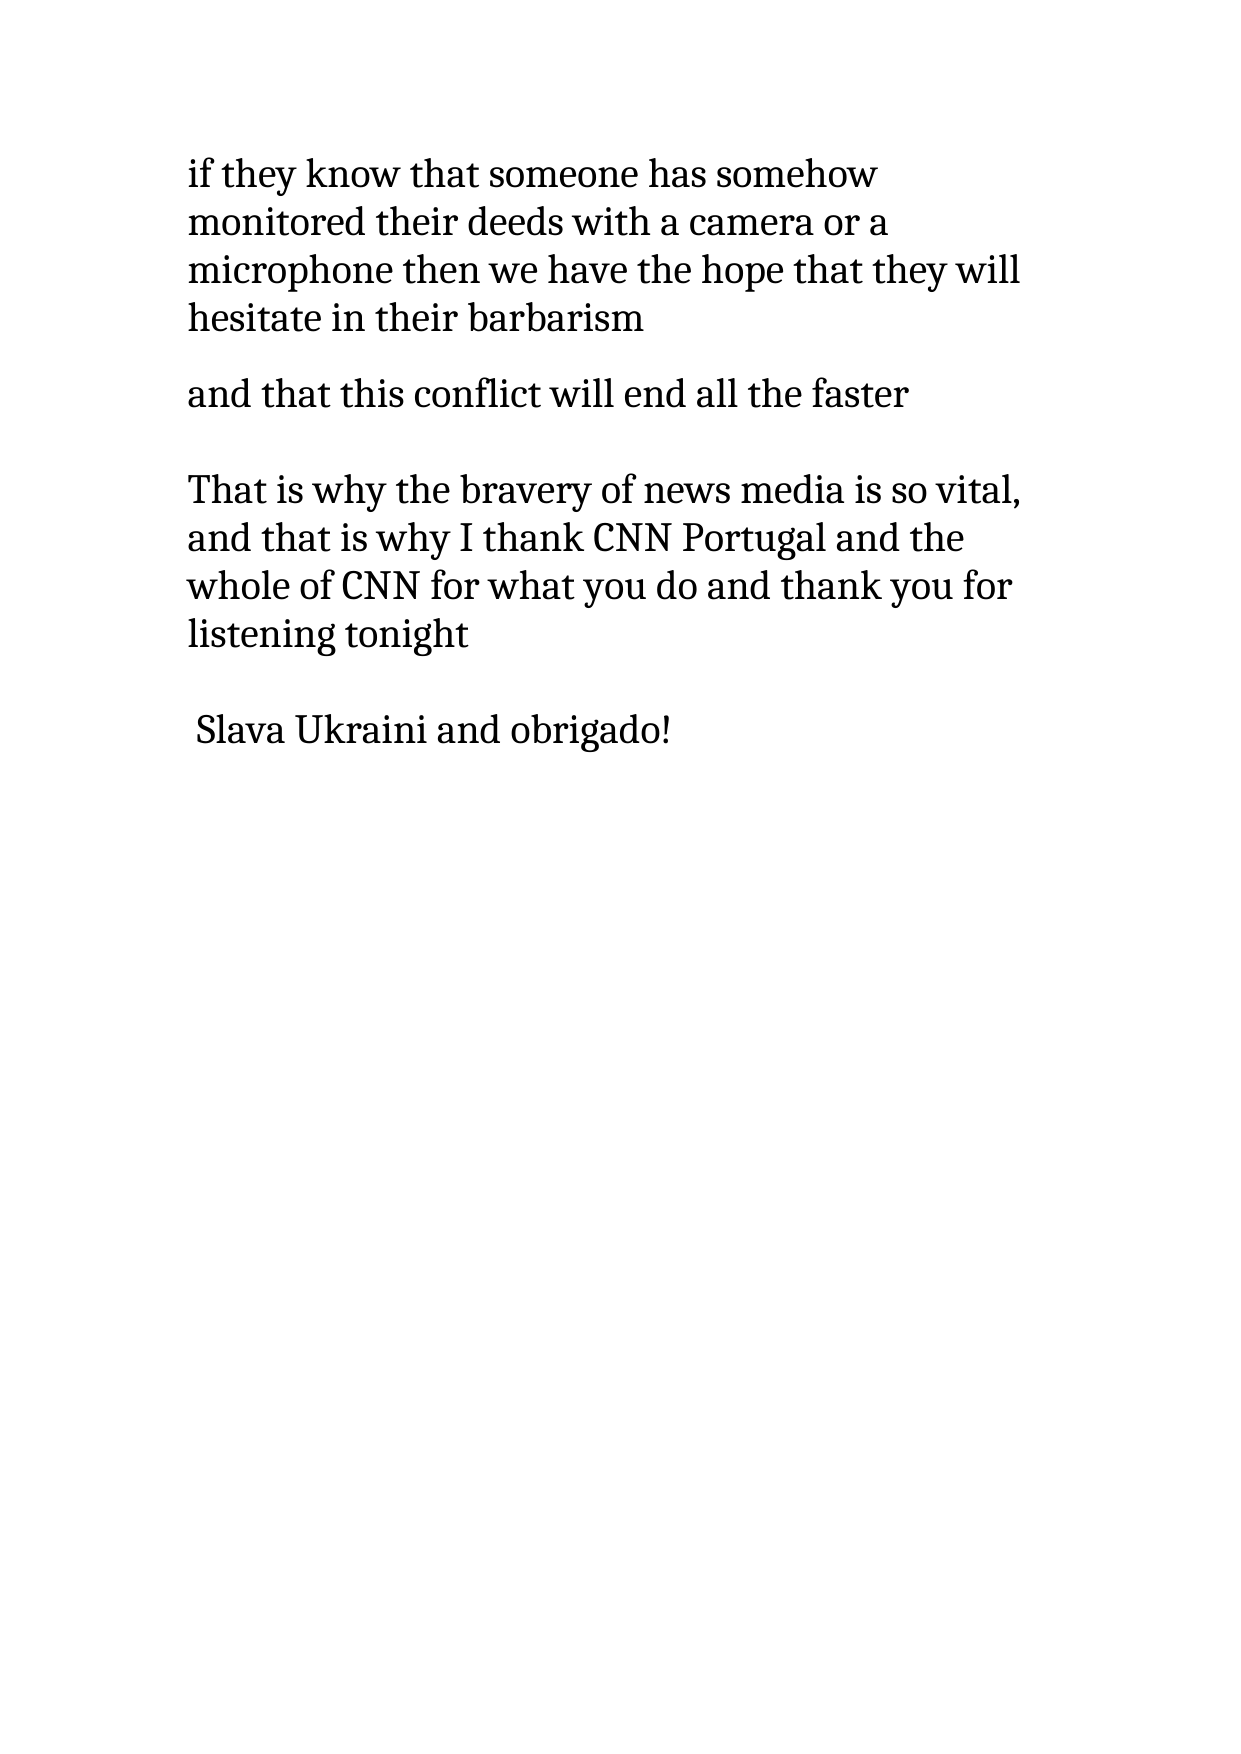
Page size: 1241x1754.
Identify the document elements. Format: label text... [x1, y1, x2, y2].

text Slava Ukraini and obrigado! [187, 706, 1053, 754]
text and that this conflict will end all the faster [187, 370, 1053, 418]
text if they know that someone has somehow monitored their deeds with a camera or a microphone then we have the hope that they will hesitate in their barbarism [187, 150, 1053, 342]
text That is why the bravery of news media is so vital, and that is why I thank CNN Portugal and the whole of CNN for what you do and thank you for listening tonight [187, 466, 1053, 658]
